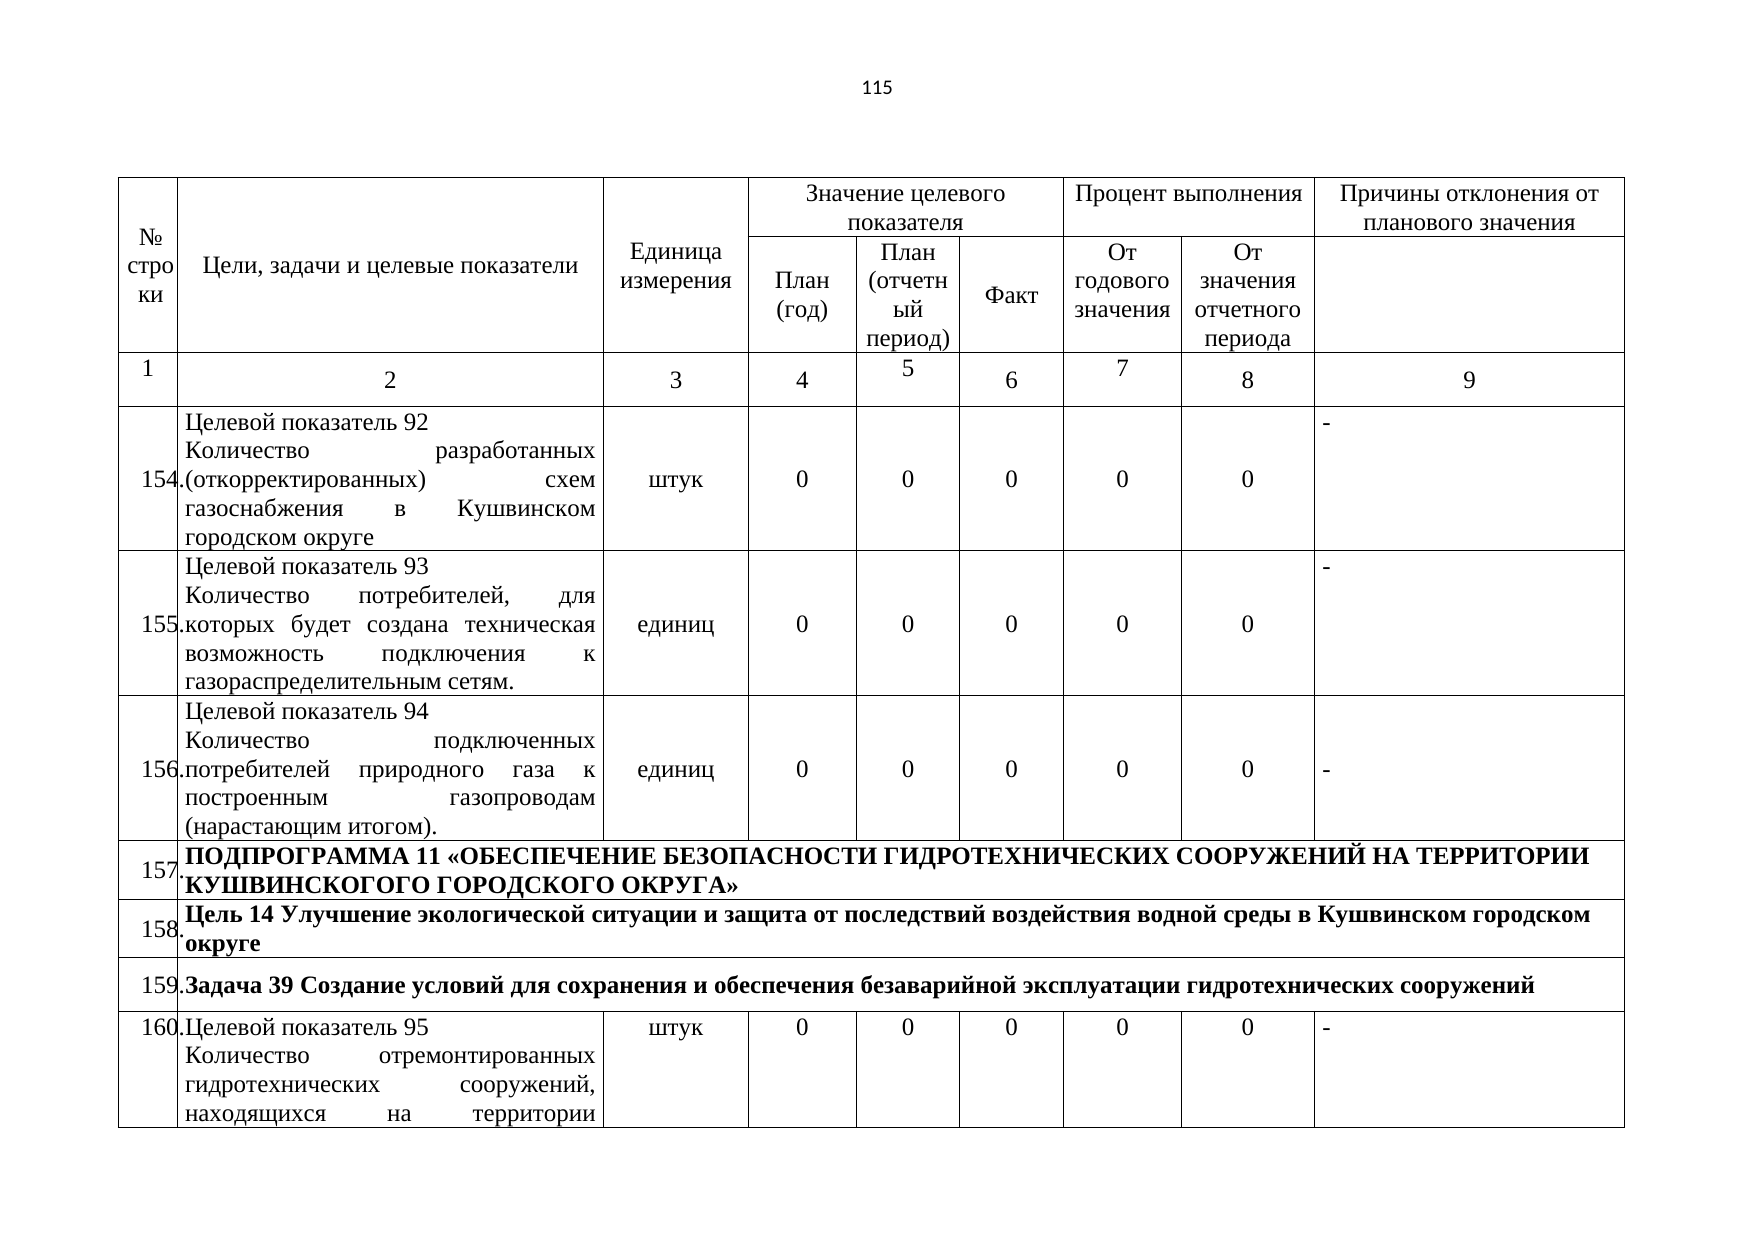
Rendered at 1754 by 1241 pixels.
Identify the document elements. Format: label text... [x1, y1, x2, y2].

table_cell 1 [119, 353, 177, 406]
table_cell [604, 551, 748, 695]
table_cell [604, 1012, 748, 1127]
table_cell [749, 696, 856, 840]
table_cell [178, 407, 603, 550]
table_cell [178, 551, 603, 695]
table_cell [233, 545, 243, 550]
table_header Единица измерения [604, 178, 748, 352]
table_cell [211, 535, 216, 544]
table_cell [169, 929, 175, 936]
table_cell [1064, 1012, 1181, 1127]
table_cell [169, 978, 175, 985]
table_cell План (год) [749, 237, 856, 352]
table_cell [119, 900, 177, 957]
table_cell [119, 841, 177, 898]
table_cell 6 [960, 353, 1063, 406]
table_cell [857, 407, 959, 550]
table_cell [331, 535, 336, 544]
table_header Цели, задачи и целевые показатели [178, 178, 603, 352]
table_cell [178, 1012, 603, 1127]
table_header № строки [119, 178, 177, 352]
table_cell Факт [960, 237, 1063, 352]
table_cell 4 [749, 353, 856, 406]
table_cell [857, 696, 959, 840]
table_cell 8 [1182, 353, 1314, 406]
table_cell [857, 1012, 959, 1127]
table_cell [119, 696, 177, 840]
table_cell 3 [604, 353, 748, 406]
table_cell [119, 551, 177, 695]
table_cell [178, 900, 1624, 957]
table_cell План (отчетный период) [857, 237, 959, 352]
table_header Причины отклонения от планового значения [1315, 178, 1624, 236]
table_cell 5 [857, 353, 959, 406]
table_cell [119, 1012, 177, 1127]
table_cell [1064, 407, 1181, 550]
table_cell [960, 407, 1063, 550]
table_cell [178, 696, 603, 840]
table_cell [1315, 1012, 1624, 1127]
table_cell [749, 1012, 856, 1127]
table_cell 2 [178, 353, 603, 406]
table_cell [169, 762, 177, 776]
table_cell От годового значения [1064, 237, 1181, 352]
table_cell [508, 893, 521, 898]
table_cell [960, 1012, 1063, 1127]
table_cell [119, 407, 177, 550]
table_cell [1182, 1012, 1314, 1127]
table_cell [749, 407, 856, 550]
table_cell [1315, 237, 1624, 352]
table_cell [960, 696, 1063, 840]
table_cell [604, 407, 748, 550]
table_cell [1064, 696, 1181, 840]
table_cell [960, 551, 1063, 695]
table_cell 9 [1315, 353, 1624, 406]
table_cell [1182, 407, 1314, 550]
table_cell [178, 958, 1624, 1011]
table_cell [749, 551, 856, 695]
table_cell 7 [1064, 353, 1181, 406]
table_header Процент выполнения [1064, 178, 1314, 236]
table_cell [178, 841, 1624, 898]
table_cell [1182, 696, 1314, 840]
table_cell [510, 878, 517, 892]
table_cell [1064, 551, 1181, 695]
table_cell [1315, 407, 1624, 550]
table_cell От значения отчетного периода [1182, 237, 1314, 352]
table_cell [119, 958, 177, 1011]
table_header Значение целевого показателя [749, 178, 1063, 236]
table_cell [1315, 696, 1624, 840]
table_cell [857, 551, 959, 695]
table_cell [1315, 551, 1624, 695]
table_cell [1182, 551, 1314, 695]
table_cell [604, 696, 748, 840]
